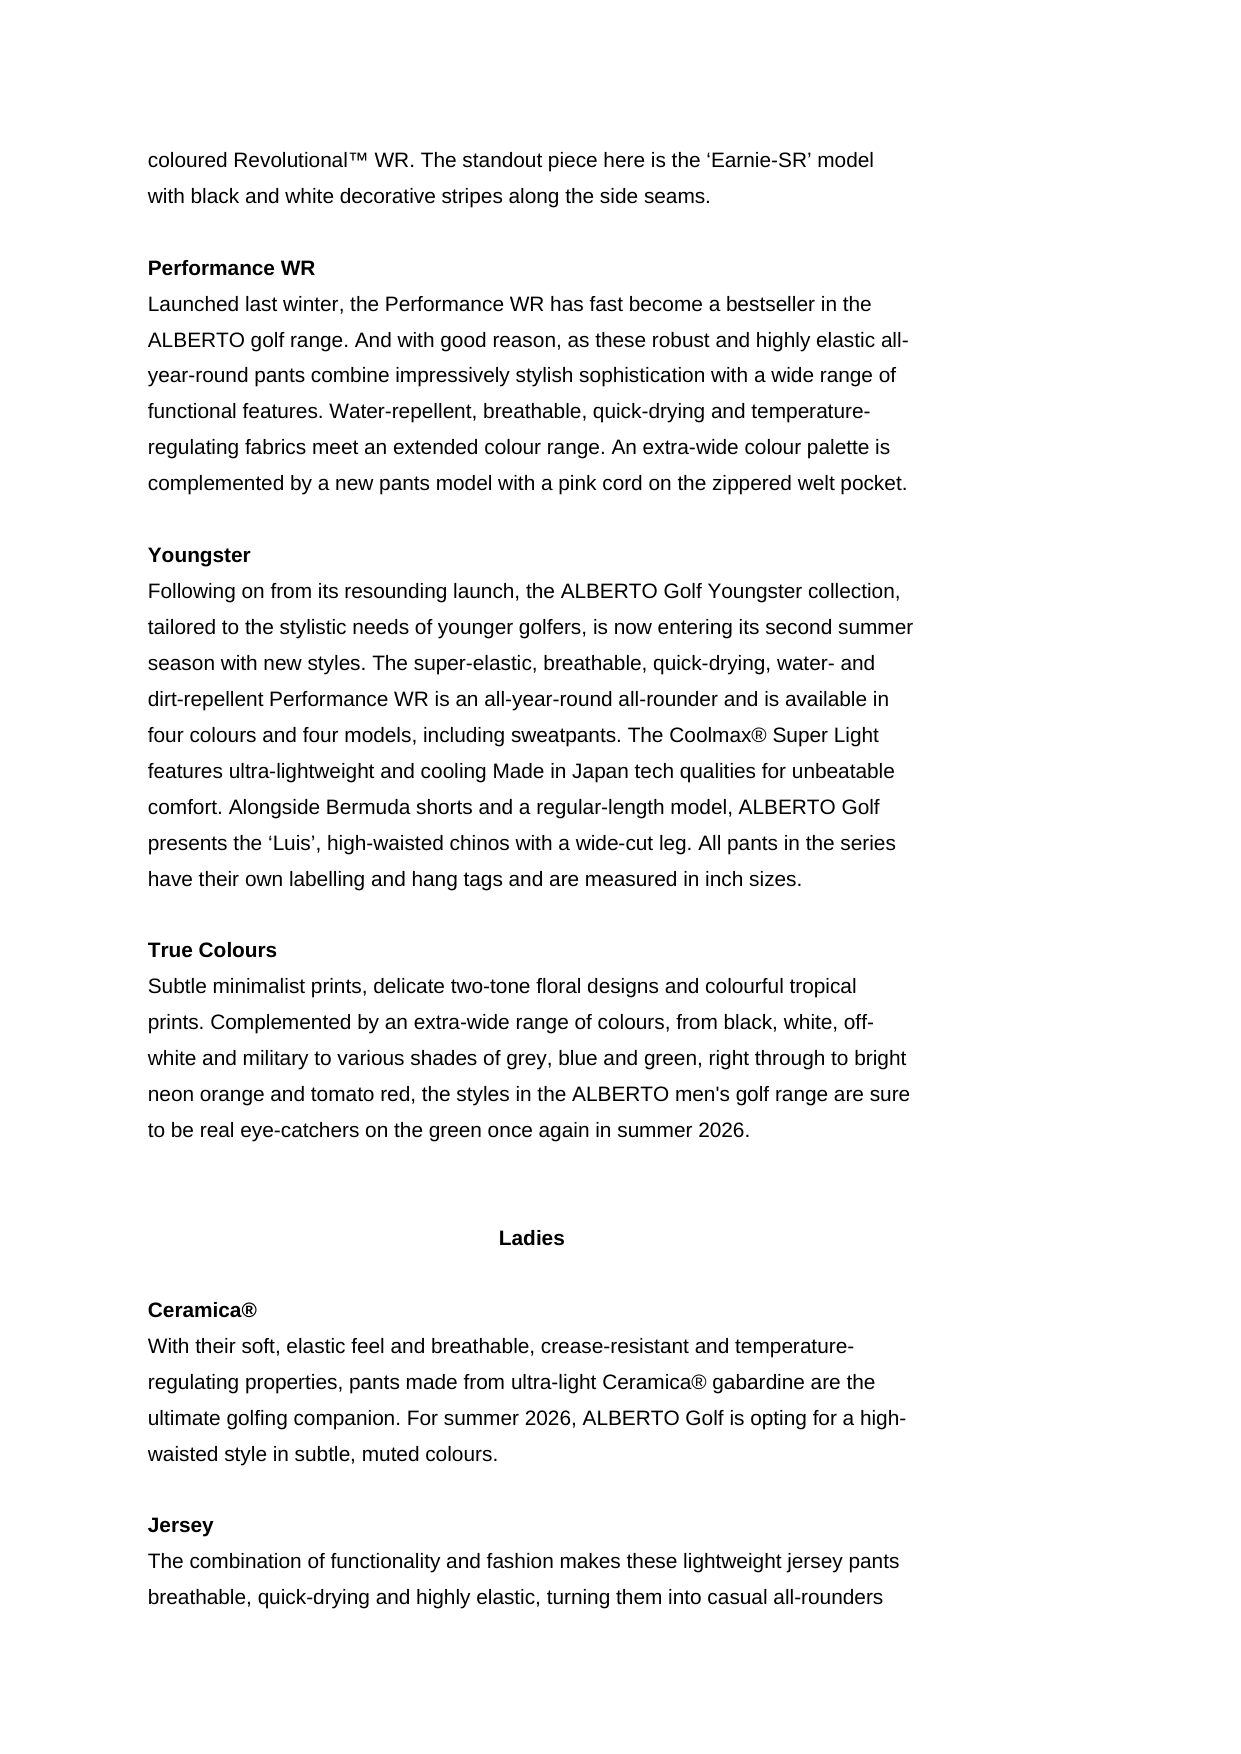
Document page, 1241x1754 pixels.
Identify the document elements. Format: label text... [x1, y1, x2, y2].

text Performance WR [148, 256, 916, 279]
text Ladies [148, 1226, 916, 1250]
text Following on from its resounding launch, the ALBERTO Golf Youngster collection, tailored to the stylistic needs of younger golfers, is now entering its second summer season with new styles. The super-elastic, breathable, quick-drying, water- and dirt-repellent Performance WR is an all-year-round all-rounder and is available in four colours and four models, including sweatpants. The Coolmax® Super Light features ultra-lightweight and cooling Made in Japan tech qualities for unbeatable comfort. Alongside Bermuda shorts and a regular-length model, ALBERTO Golf presents the ‘Luis’, high-waisted chinos with a wide-cut leg. All pants in the series have their own labelling and hang tags and are measured in inch sizes. [148, 579, 916, 890]
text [148, 1549, 916, 1609]
text Youngster [148, 543, 916, 567]
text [148, 148, 916, 208]
text Jersey [148, 1513, 916, 1537]
text True Colours [148, 938, 916, 962]
text With their soft, elastic feel and breathable, crease-resistant and temperature-regulating properties, pants made from ultra-light Ceramica® gabardine are the ultimate golfing companion. For summer 2026, ALBERTO Golf is opting for a high-waisted style in subtle, muted colours. [148, 1334, 916, 1465]
text Ceramica® [148, 1298, 916, 1322]
text Launched last winter, the Performance WR has fast become a bestseller in the ALBERTO golf range. And with good reason, as these robust and highly elastic all-year-round pants combine impressively stylish sophistication with a wide range of functional features. Water-repellent, breathable, quick-drying and temperature-regulating fabrics meet an extended colour range. An extra-wide colour palette is complemented by a new pants model with a pink cord on the zippered welt pocket. [148, 291, 916, 495]
text Subtle minimalist prints, delicate two-tone floral designs and colourful tropical prints. Complemented by an extra-wide range of colours, from black, white, off-white and military to various shades of grey, blue and green, right through to bright neon orange and tomato red, the styles in the ALBERTO men's golf range are sure to be real eye-catchers on the green once again in summer 2026. [148, 974, 916, 1142]
